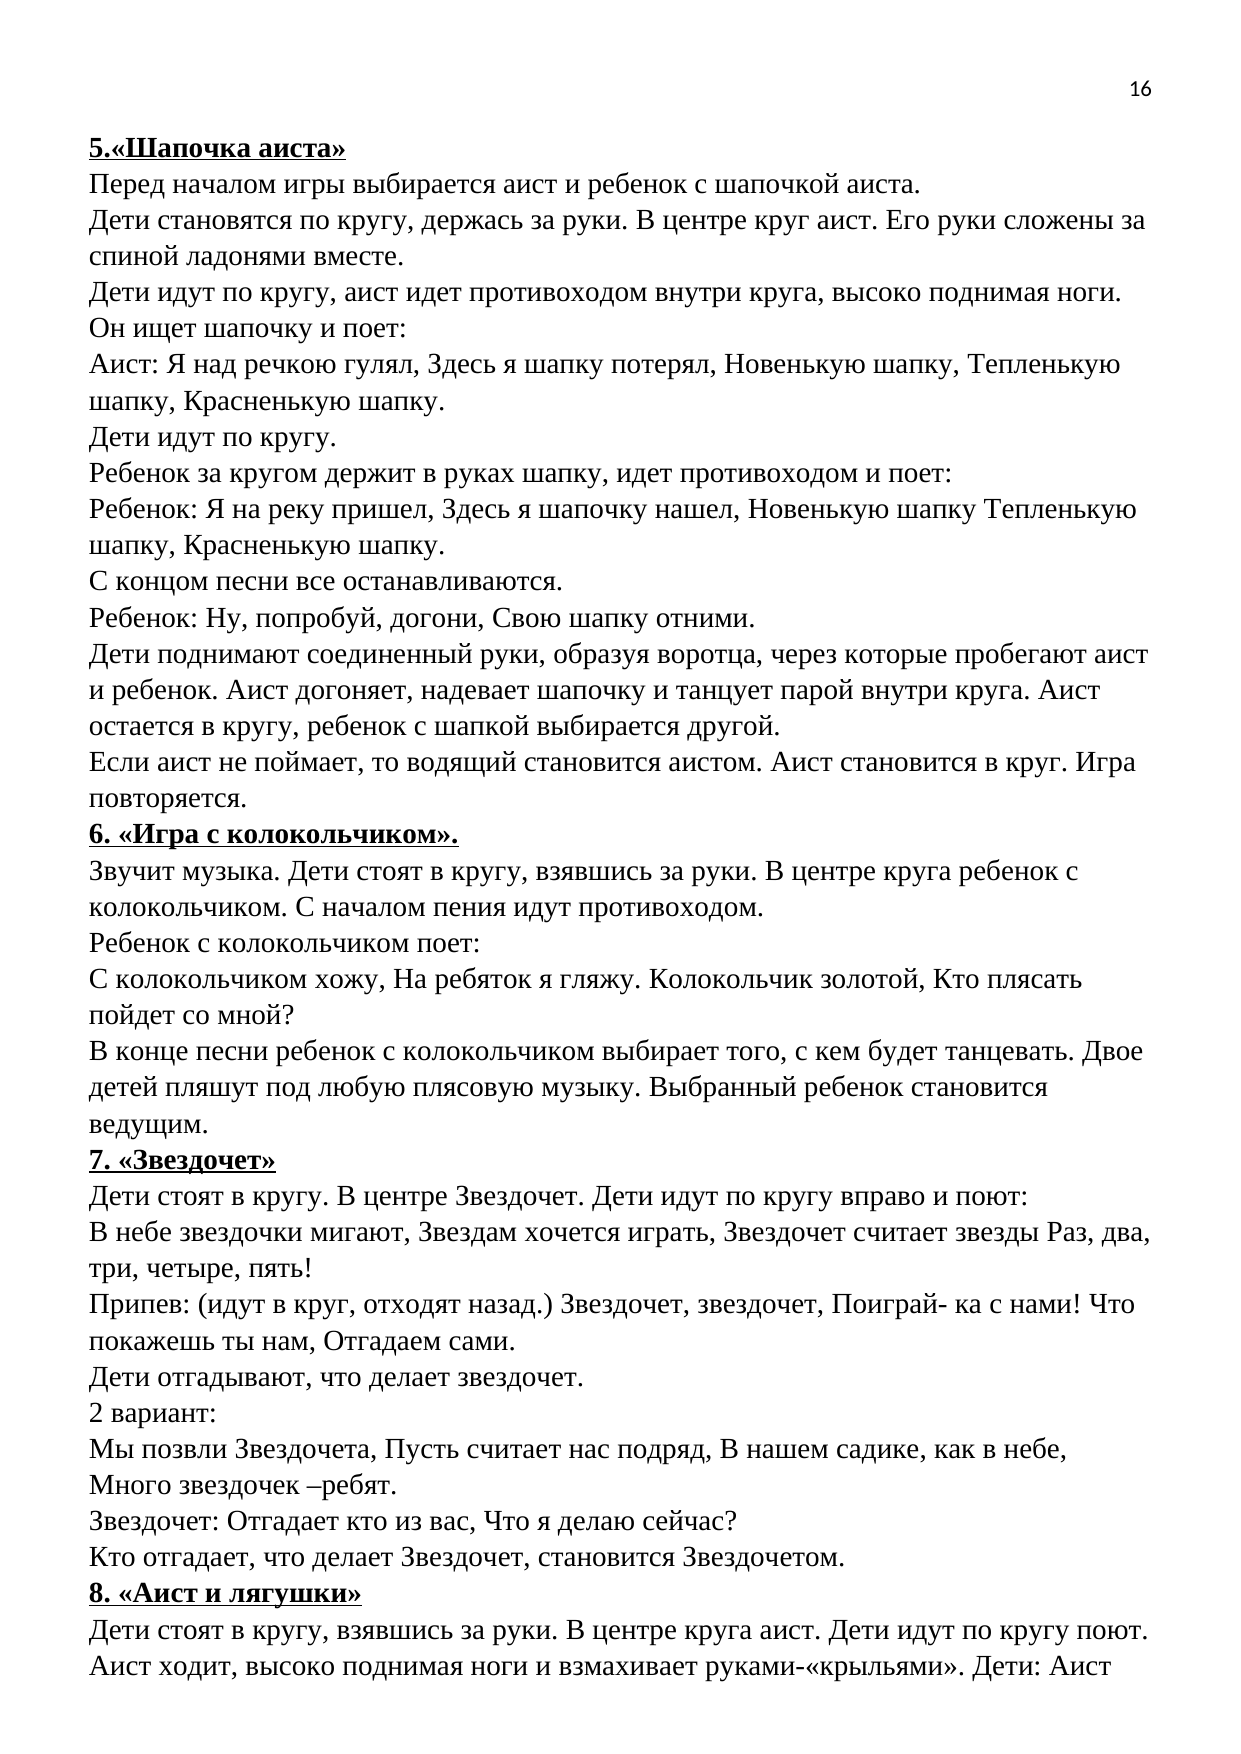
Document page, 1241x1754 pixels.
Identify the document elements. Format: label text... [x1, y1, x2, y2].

text Ребенок за кругом держит в руках шапку, идет противоходом и поет: [89, 455, 1152, 489]
text Дети стоят в кругу. В центре Звездочет. Дети идут по кругу вправо и поют: [89, 1178, 1152, 1212]
text 6. «Игра с колокольчиком». [89, 817, 1152, 850]
text Мы позвли Звездочета, Пусть считает нас подряд, В нашем садике, как в небе, Много звездочек –ребят. [89, 1431, 1152, 1501]
text Припев: (идут в круг, отходят назад.) Звездочет, звездочет, Поиграй- ка с нами! Что покажешь ты нам, Отгадаем сами. [89, 1286, 1152, 1356]
text 7. «Звездочет» [89, 1142, 1152, 1175]
text Ребенок: Я на реку пришел, Здесь я шапочку нашел, Новенькую шапку Тепленькую шапку, Красненькую шапку. [89, 491, 1152, 561]
text Звучит музыка. Дети стоят в кругу, взявшись за руки. В центре круга ребенок с колокольчиком. С началом пения идут противоходом. [89, 853, 1152, 922]
text Звездочет: Отгадает кто из вас, Что я делаю сейчас? [89, 1503, 1152, 1537]
text Перед началом игры выбирается аист и ребенок с шапочкой аиста. [89, 166, 1152, 199]
text Дети идут по кругу. [89, 419, 1152, 452]
text Ребенок с колокольчиком поет: [89, 925, 1152, 958]
text С концом песни все останавливаются. [89, 563, 1152, 597]
text 2 вариант: [89, 1395, 1152, 1428]
text Дети идут по кругу, аист идет противоходом внутри круга, высоко поднимая ноги. Он ищет шапочку и поет: [89, 274, 1152, 344]
text В небе звездочки мигают, Звездам хочется играть, Звездочет считает звезды Раз, два, три, четыре, пять! [89, 1214, 1152, 1284]
text Если аист не поймает, то водящий становится аистом. Аист становится в круг. Игра повторяется. [89, 744, 1152, 814]
text Ребенок: Ну, попробуй, догони, Свою шапку отними. [89, 600, 1152, 633]
text Дети становятся по кругу, держась за руки. В центре круг аист. Его руки сложены за спиной ладонями вместе. [89, 202, 1152, 272]
text В конце песни ребенок с колокольчиком выбирает того, с кем будет танцевать. Двое детей пляшут под любую плясовую музыку. Выбранный ребенок становится ведущим. [89, 1033, 1152, 1139]
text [89, 1612, 1152, 1681]
text Кто отгадает, что делает Звездочет, становится Звездочетом. [89, 1539, 1152, 1573]
text С колокольчиком хожу, На ребяток я гляжу. Колокольчик золотой, Кто плясать пойдет со мной? [89, 961, 1152, 1031]
text Аист: Я над речкою гулял, Здесь я шапку потерял, Новенькую шапку, Тепленькую шапку, Красненькую шапку. [89, 347, 1152, 416]
text Дети отгадывают, что делает звездочет. [89, 1359, 1152, 1392]
text 8. «Аист и лягушки» [89, 1576, 1152, 1609]
text 5.«Шапочка аиста» [89, 130, 1152, 163]
text Дети поднимают соединенный руки, образуя воротца, через которые пробегают аист и ребенок. Аист догоняет, надевает шапочку и танцует парой внутри круга. Аист остается в кругу, ребенок с шапкой выбирается другой. [89, 636, 1152, 742]
